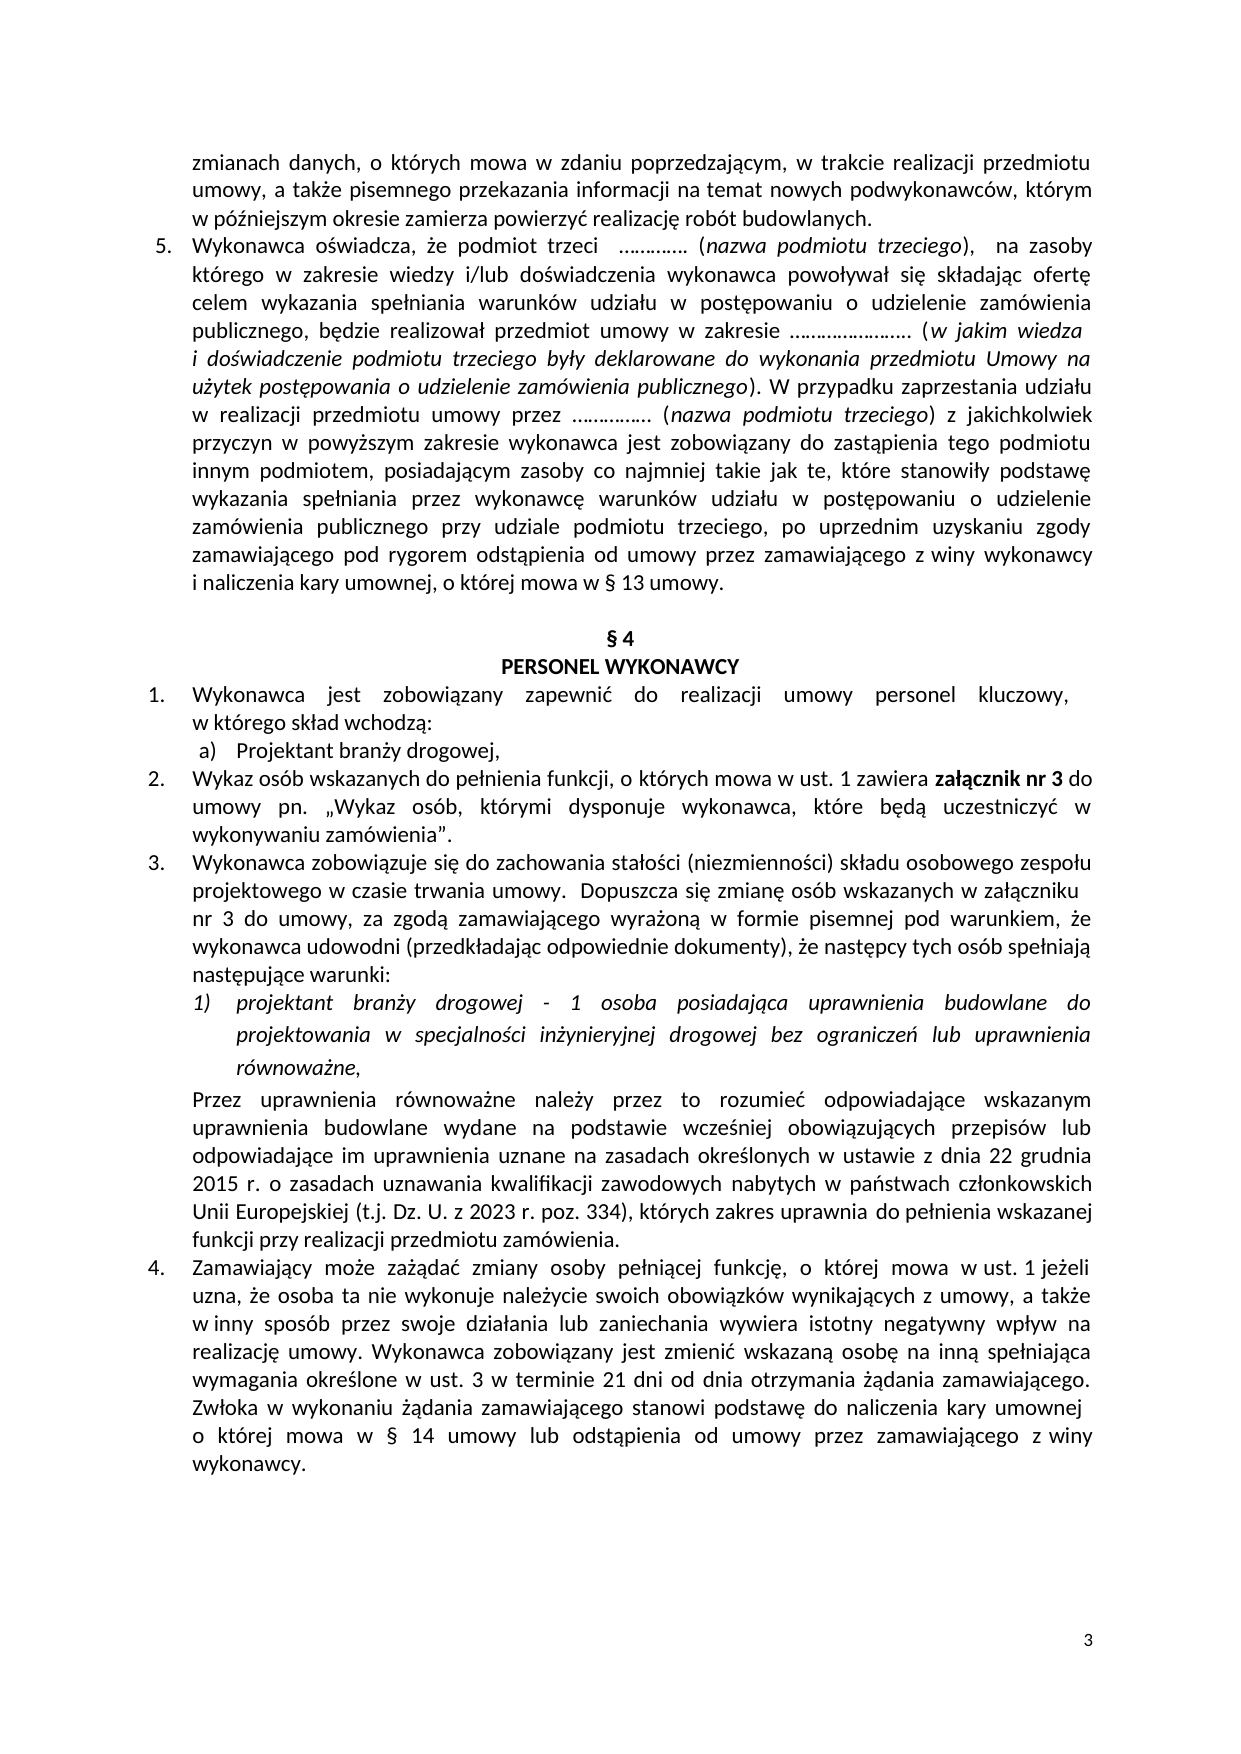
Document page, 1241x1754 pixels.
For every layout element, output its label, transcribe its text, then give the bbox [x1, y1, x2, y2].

text PERSONEL WYKONAWCY [148, 652, 1093, 680]
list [155, 148, 1093, 232]
list Zamawiający może zażądać zmiany osoby pełniącej funkcję, o której mowa w ust. 1 jeżeli uzna, że osoba ta nie wykonuje należycie swoich obowiązków wynikających z umowy, a także w inny sposób przez swoje działania lub zaniechania wywiera istotny negatywny wpływ na realizację umowy. Wykonawca zobowiązany jest zmienić wskazaną osobę na inną spełniająca wymagania określone w ust. 3 w terminie 21 dni od dnia otrzymania żądania zamawiającego. Zwłoka w wykonaniu żądania zamawiającego stanowi podstawę do naliczenia kary umownej o której mowa w § 14 umowy lub odstąpienia od umowy przez zamawiającego z winy wykonawcy. [148, 1253, 1093, 1477]
list Wykaz osób wskazanych do pełnienia funkcji, o których mowa w ust. 1 zawiera załącznik nr 3 do umowy pn. „Wykaz osób, którymi dysponuje wykonawca, które będą uczestniczyć w wykonywaniu zamówienia”. [148, 764, 1093, 848]
text § 4 [148, 624, 1093, 652]
list projektant branży drogowej - 1 osoba posiadająca uprawnienia budowlane do projektowania w specjalności inżynieryjnej drogowej bez ograniczeń lub uprawnienia równoważne, [192, 988, 1093, 1081]
list Wykonawca oświadcza, że podmiot trzeci …………. (nazwa podmiotu trzeciego), na zasoby którego w zakresie wiedzy i/lub doświadczenia wykonawca powoływał się składając ofertę celem wykazania spełniania warunków udziału w postępowaniu o udzielenie zamówienia publicznego, będzie realizował przedmiot umowy w zakresie ………………….. (w jakim wiedza i doświadczenie podmiotu trzeciego były deklarowane do wykonania przedmiotu Umowy na użytek postępowania o udzielenie zamówienia publicznego). W przypadku zaprzestania udziału w realizacji przedmiotu umowy przez …………… (nazwa podmiotu trzeciego) z jakichkolwiek przyczyn w powyższym zakresie wykonawca jest zobowiązany do zastąpienia tego podmiotu innym podmiotem, posiadającym zasoby co najmniej takie jak te, które stanowiły podstawę wykazania spełniania przez wykonawcę warunków udziału w postępowaniu o udzielenie zamówienia publicznego przy udziale podmiotu trzeciego, po uprzednim uzyskaniu zgody zamawiającego pod rygorem odstąpienia od umowy przez zamawiającego z winy wykonawcy i naliczenia kary umownej, o której mowa w § 13 umowy. [155, 232, 1093, 596]
text Przez uprawnienia równoważne należy przez to rozumieć odpowiadające wskazanym uprawnienia budowlane wydane na podstawie wcześniej obowiązujących przepisów lub odpowiadające im uprawnienia uznane na zasadach określonych w ustawie z dnia 22 grudnia 2015 r. o zasadach uznawania kwalifikacji zawodowych nabytych w państwach członkowskich Unii Europejskiej (t.j. Dz. U. z 2023 r. poz. 334), których zakres uprawnia do pełnienia wskazanej funkcji przy realizacji przedmiotu zamówienia. [192, 1085, 1093, 1253]
list Wykonawca zobowiązuje się do zachowania stałości (niezmienności) składu osobowego zespołu projektowego w czasie trwania umowy. Dopuszcza się zmianę osób wskazanych w załączniku nr 3 do umowy, za zgodą zamawiającego wyrażoną w formie pisemnej pod warunkiem, że wykonawca udowodni (przedkładając odpowiednie dokumenty), że następcy tych osób spełniają następujące warunki: [148, 848, 1093, 988]
list Wykonawca jest zobowiązany zapewnić do realizacji umowy personel kluczowy, w którego skład wchodzą: [148, 680, 1093, 736]
list Projektant branży drogowej, [199, 736, 1093, 764]
